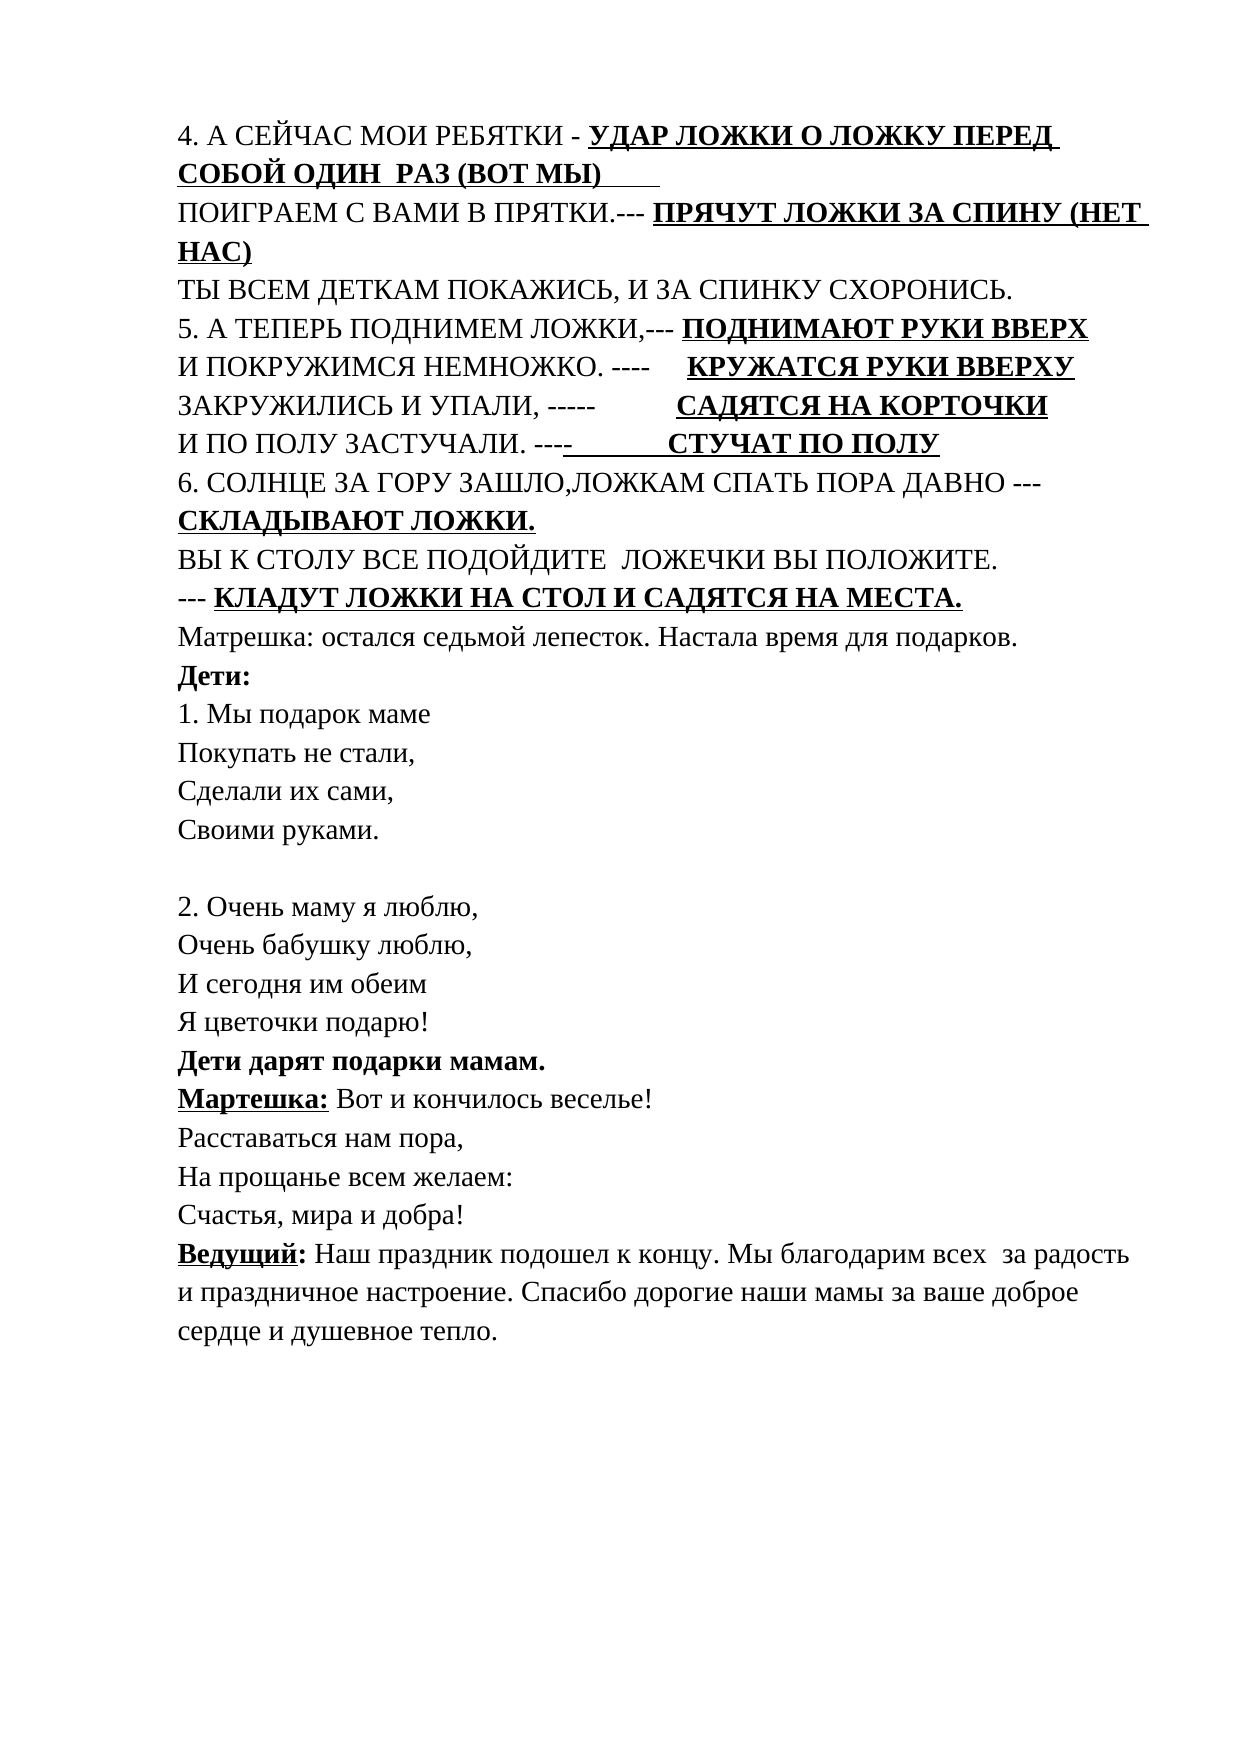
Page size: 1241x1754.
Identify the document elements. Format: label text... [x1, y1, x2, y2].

text Мартешка: Вот и кончилось веселье! [177, 1082, 1152, 1115]
text Дети: 1. Мы подарок маме Покупать не стали, Сделали их сами, Своими руками. 2. Очень маму я люблю, Очень бабушку люблю, И сегодня им обеим Я цветочки подарю! [177, 658, 1152, 1038]
text ЗАКРУЖИЛИСЬ И УПАЛИ, ----- САДЯТСЯ НА КОРТОЧКИ [177, 388, 1152, 421]
text ТЫ ВСЕМ ДЕТКАМ ПОКАЖИСЬ, И ЗА СПИНКУ СХОРОНИСЬ. [177, 272, 1152, 306]
text 6. СОЛНЦЕ ЗА ГОРУ ЗАШЛО,ЛОЖКАМ СПАТЬ ПОРА ДАВНО ---СКЛАДЫВАЮТ ЛОЖКИ. [177, 465, 1152, 537]
text Дети дарят подарки мамам. [177, 1043, 1152, 1077]
text 4. А СЕЙЧАС МОИ РЕБЯТКИ - УДАР ЛОЖКИ О ЛОЖКУ ПЕРЕД СОБОЙ ОДИН РАЗ (ВОТ МЫ) [177, 118, 1152, 190]
text Расставаться нам пора, [177, 1120, 1152, 1154]
text Матрешка: остался седьмой лепесток. Настала время для подарков. [177, 619, 1152, 653]
text Ведущий: Наш праздник подошел к концу. Мы благодарим всех за радость и праздничное настроение. Спасибо дорогие наши мамы за ваше доброе сердце и душевное тепло. [177, 1236, 1152, 1346]
text Счастья, мира и добра! [177, 1197, 1152, 1231]
text 5. А ТЕПЕРЬ ПОДНИМЕМ ЛОЖКИ,--- ПОДНИМАЮТ РУКИ ВВЕРХ [177, 311, 1152, 344]
text ВЫ К СТОЛУ ВСЕ ПОДОЙДИТЕ ЛОЖЕЧКИ ВЫ ПОЛОЖИТЕ. --- КЛАДУТ ЛОЖКИ НА СТОЛ И САДЯТСЯ НА МЕСТА. [177, 542, 1152, 614]
text На прощанье всем желаем: [177, 1159, 1152, 1192]
text ПОИГРАЕМ С ВАМИ В ПРЯТКИ.--- ПРЯЧУТ ЛОЖКИ ЗА СПИНУ (НЕТ НАС) [177, 195, 1152, 267]
text И ПОКРУЖИМСЯ НЕМНОЖКО. ---- КРУЖАТСЯ РУКИ ВВЕРХУ [177, 349, 1152, 383]
text И ПО ПОЛУ ЗАСТУЧАЛИ. ---- СТУЧАТ ПО ПОЛУ [177, 426, 1152, 460]
